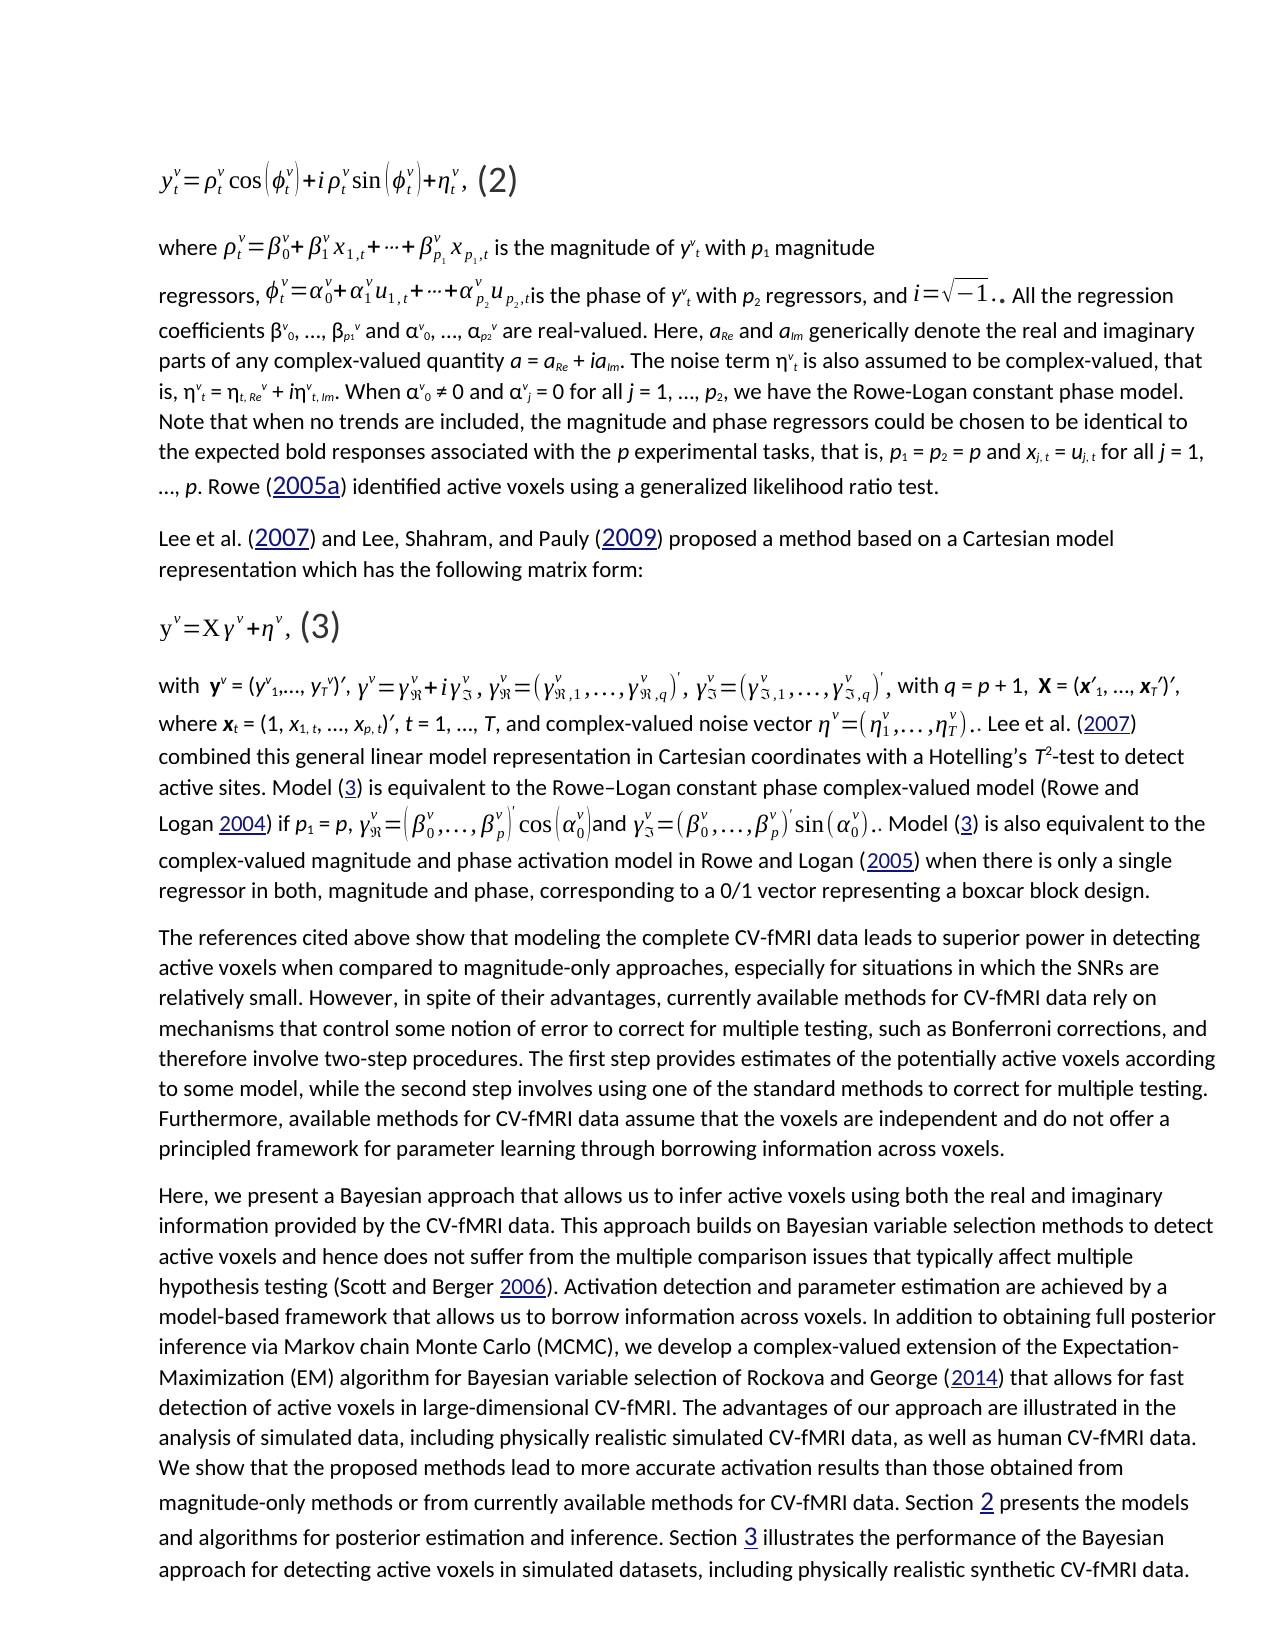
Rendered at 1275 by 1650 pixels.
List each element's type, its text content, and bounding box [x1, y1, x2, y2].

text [158, 1181, 1223, 1583]
text (2) [158, 156, 1223, 203]
text (3) [158, 602, 1223, 648]
text Lee et al. (2007) and Lee, Shahram, and Pauly (2009) proposed a method based on a Cartesian model representation which has the following matrix form: [158, 520, 1223, 583]
text The references cited above show that modeling the complete CV-fMRI data leads to superior power in detecting active voxels when compared to magnitude-only approaches, especially for situations in which the SNRs are relatively small. However, in spite of their advantages, currently available methods for CV-fMRI data rely on mechanisms that control some notion of error to correct for multiple testing, such as Bonferroni corrections, and therefore involve two-step procedures. The first step provides estimates of the potentially active voxels according to some model, while the second step involves using one of the standard methods to correct for multiple testing. Furthermore, available methods for CV-fMRI data assume that the voxels are independent and do not offer a principled framework for parameter learning through borrowing information across voxels. [158, 923, 1223, 1162]
text with yv = (yv1,…, yTv)′, with q = p + 1, X = (x′1, …, xT′)′, where xt = (1, x1, t, …, xp, t)′, t = 1, …, T, and complex-valued noise vector . Lee et al. (2007) combined this general linear model representation in Cartesian coordinates with a Hotelling’s T2-test to detect active sites. Model (3) is equivalent to the Rowe–Logan constant phase complex-valued model (Rowe and Logan 2004) if p1 = p, and . Model (3) is also equivalent to the complex-valued magnitude and phase activation model in Rowe and Logan (2005) when there is only a single regressor in both, magnitude and phase, corresponding to a 0/1 vector representing a boxcar block design. [158, 668, 1223, 904]
text where is the magnitude of yvt with p1 magnitude regressors, is the phase of yvt with p2 regressors, and . All the regression coefficients βv0, …, βp1v and αv0, …, αp2v are real-valued. Here, aRe and aIm generically denote the real and imaginary parts of any complex-valued quantity a = aRe + iaIm. The noise term ηvt is also assumed to be complex-valued, that is, ηvt = ηt, Rev + iηvt, Im. When αv0 ≠ 0 and αvj = 0 for all j = 1, …, p2, we have the Rowe-Logan constant phase model. Note that when no trends are included, the magnitude and phase regressors could be chosen to be identical to the expected bold responses associated with the p experimental tasks, that is, p1 = p2 = p and xj, t = uj, t for all j = 1, …, p. Rowe (2005a) identified active voxels using a generalized likelihood ratio test. [158, 228, 1223, 501]
